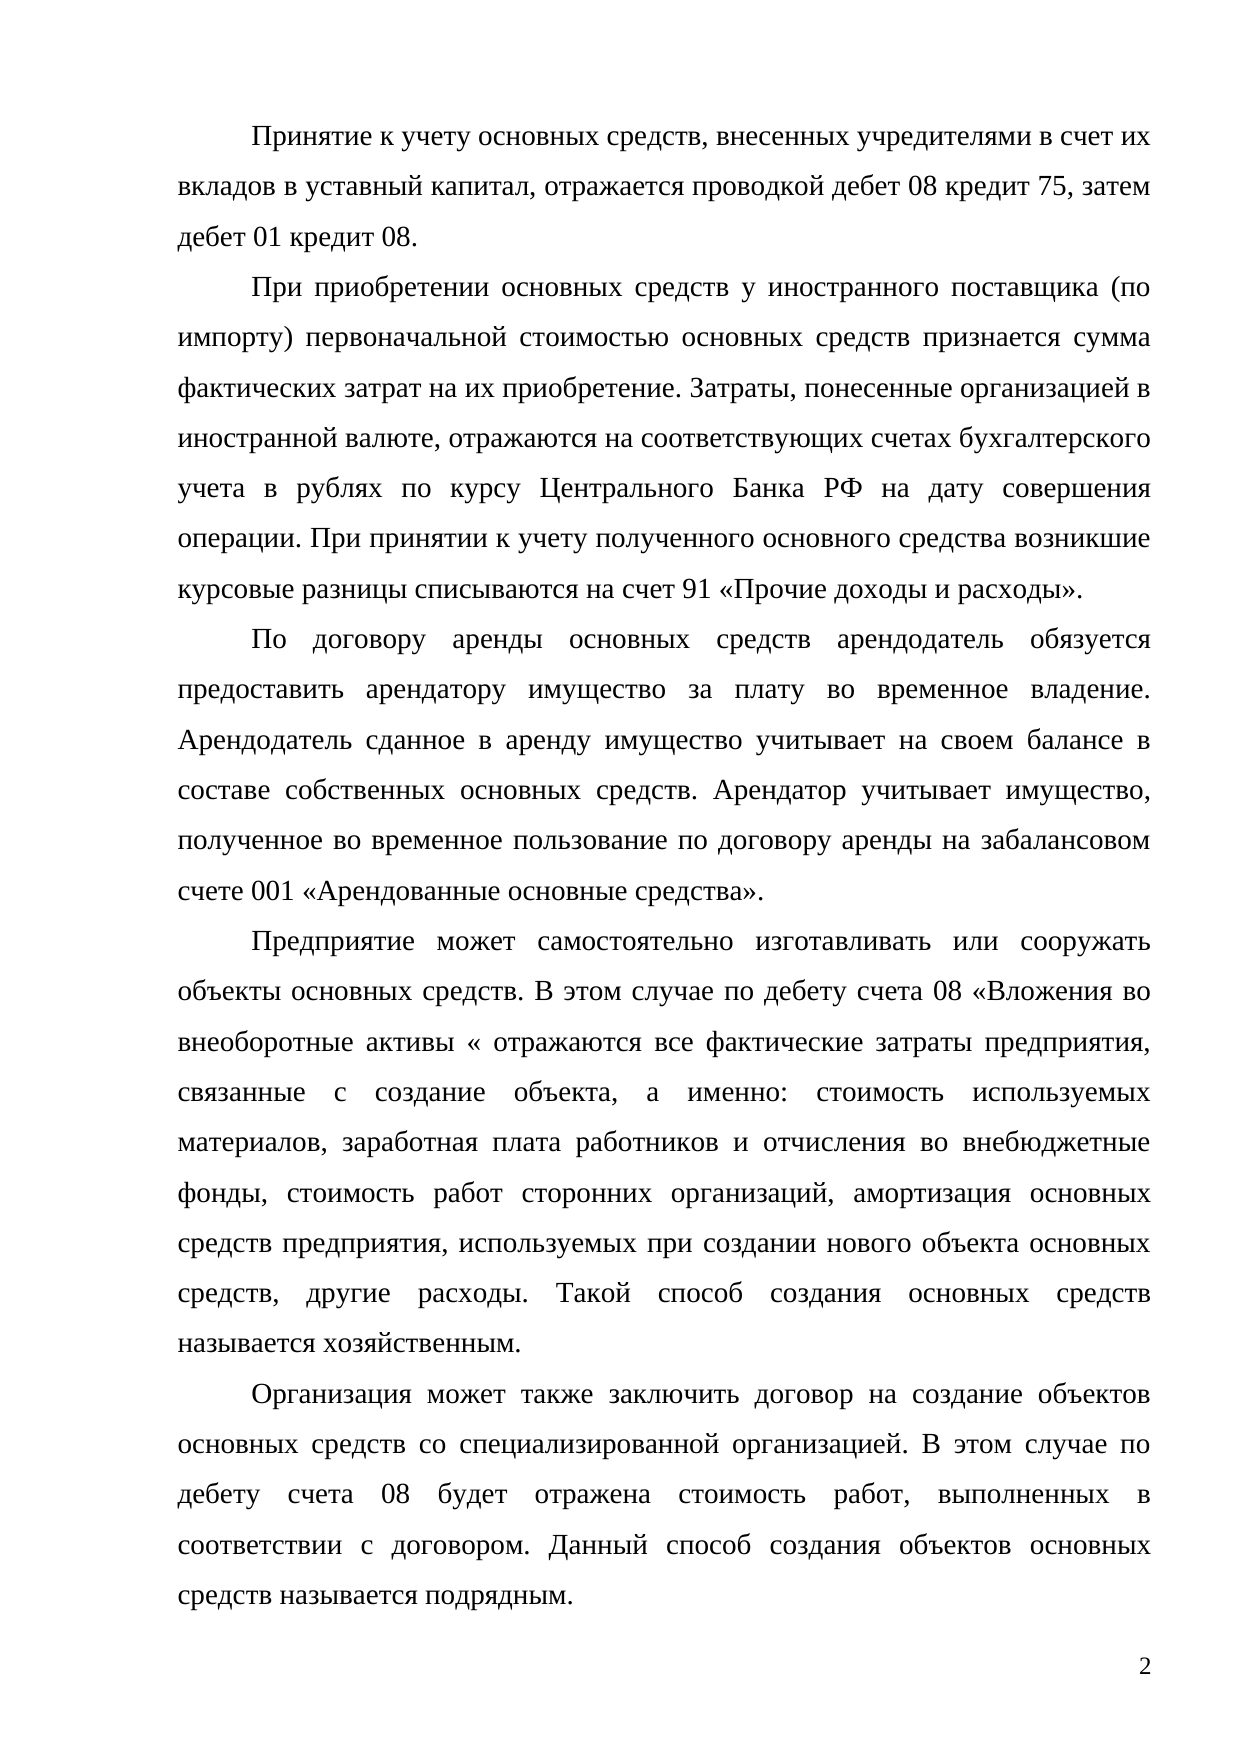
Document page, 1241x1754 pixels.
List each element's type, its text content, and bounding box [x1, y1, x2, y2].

text Принятие к учету основных средств, внесенных учредителями в счет их вкладов в уставный капитал, отражается проводкой дебет 08 кредит 75, затем дебет 01 кредит 08. [177, 118, 1152, 252]
text При приобретении основных средств у иностранного поставщика (по импорту) первоначальной стоимостью основных средств признается сумма фактических затрат на их приобретение. Затраты, понесенные организацией в иностранной валюте, отражаются на соответствующих счетах бухгалтерского учета в рублях по курсу Центрального Банка РФ на дату совершения операции. При принятии к учету полученного основного средства возникшие курсовые разницы списываются на счет 91 «Прочие доходы и расходы». [177, 269, 1152, 604]
text Предприятие может самостоятельно изготавливать или сооружать объекты основных средств. В этом случае по дебету счета 08 «Вложения во внеоборотные активы « отражаются все фактические затраты предприятия, связанные с создание объекта, а именно: стоимость используемых материалов, заработная плата работников и отчисления во внебюджетные фонды, стоимость работ сторонних организаций, амортизация основных средств предприятия, используемых при создании нового объекта основных средств, другие расходы. Такой способ создания основных средств называется хозяйственным. [177, 923, 1152, 1359]
text Организация может также заключить договор на создание объектов основных средств со специализированной организацией. В этом случае по дебету счета 08 будет отражена стоимость работ, выполненных в соответствии с договором. Данный способ создания объектов основных средств называется подрядным. [177, 1376, 1152, 1611]
text По договору аренды основных средств арендодатель обязуется предоставить арендатору имущество за плату во временное владение. Арендодатель сданное в аренду имущество учитывает на своем балансе в составе собственных основных средств. Арендатор учитывает имущество, полученное во временное пользование по договору аренды на забалансовом счете 001 «Арендованные основные средства». [177, 621, 1152, 906]
